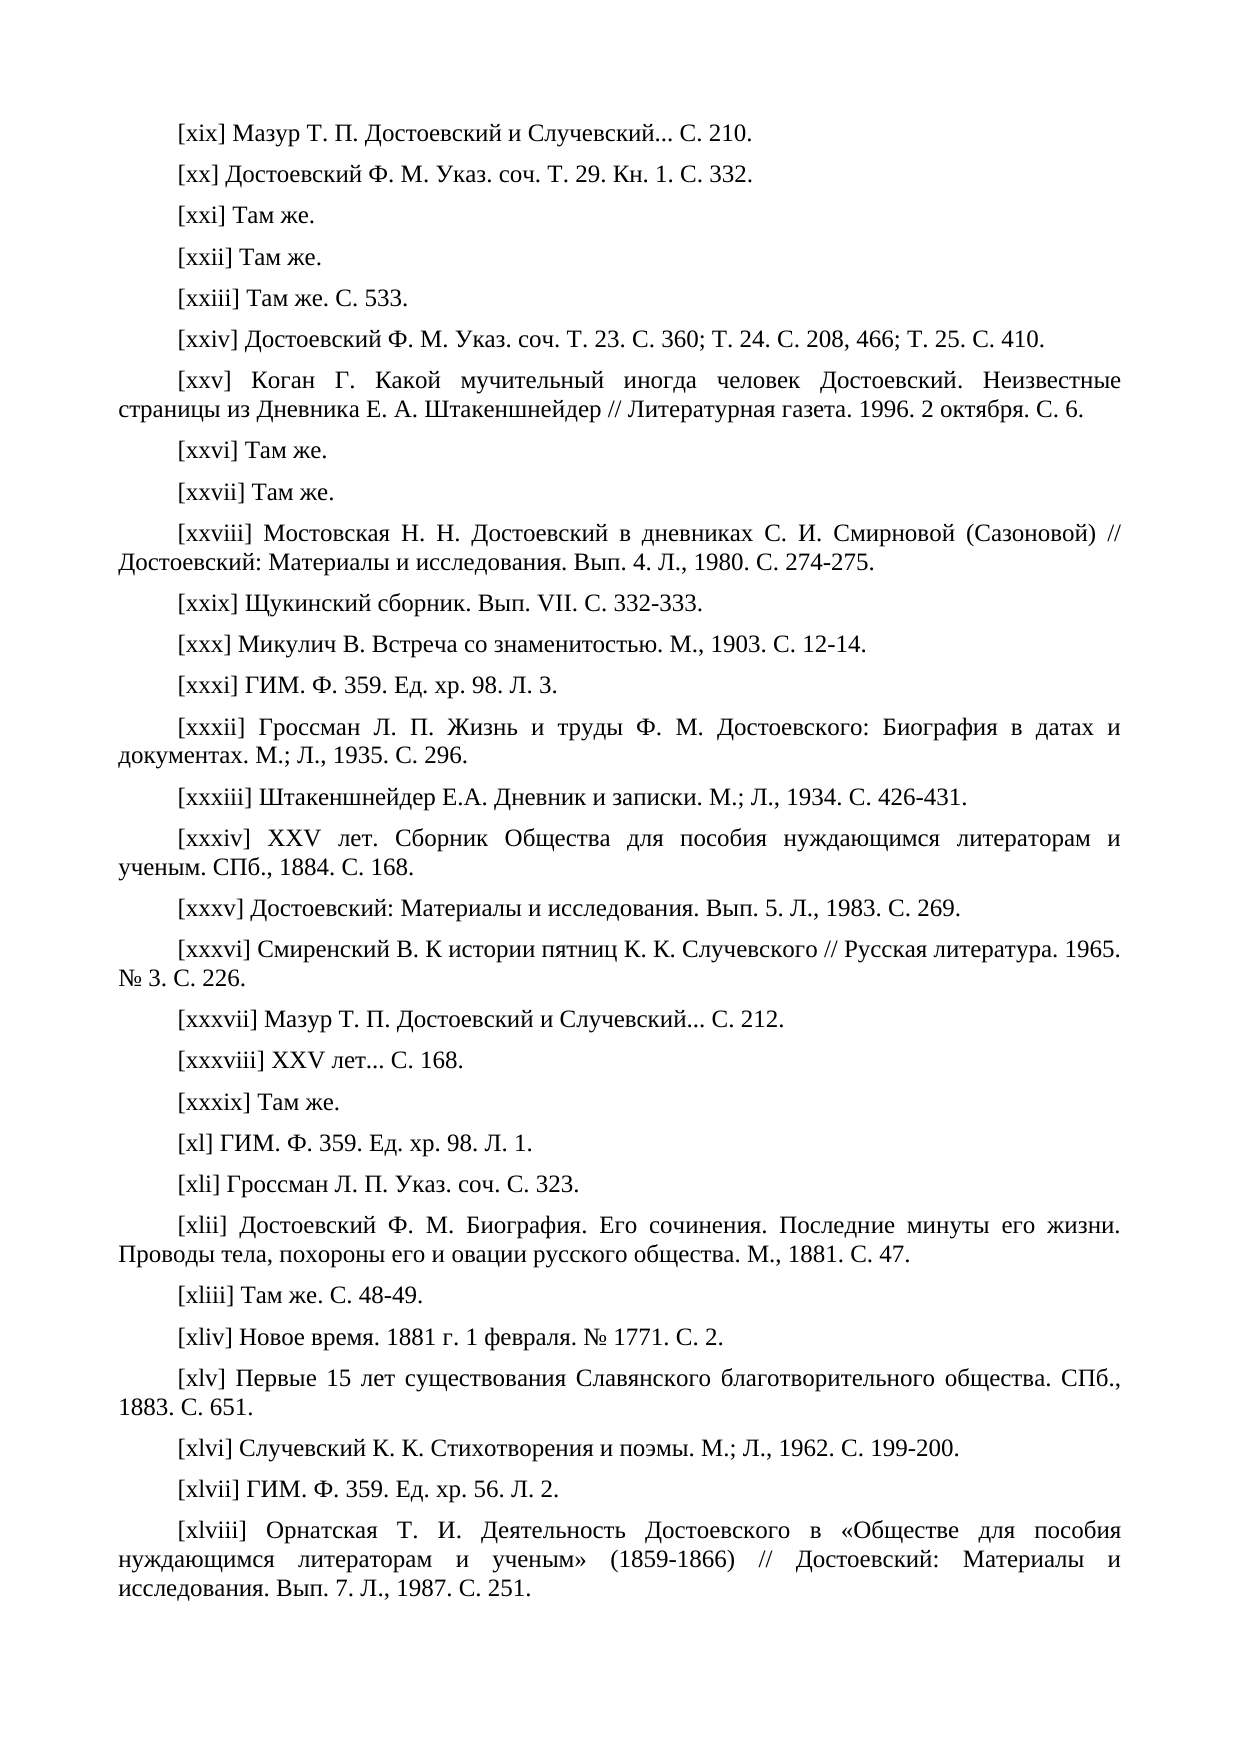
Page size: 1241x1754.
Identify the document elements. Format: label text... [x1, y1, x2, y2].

text [xxvi] Там же. [118, 436, 1122, 464]
text [xxxvii] Мазур Т. П. Достоевский и Случевский... С. 212. [118, 1004, 1122, 1033]
text [xxxv] Достоевский: Материалы и исследования. Вып. ., 1983. С. 269. [118, 893, 1122, 922]
text [xxiv] Достоевский Ф. М. Указ. соч. Т. 23. С. 360; Т. 24. С. 208, 466; Т. 25. С. 410. [118, 324, 1122, 353]
text [xxvii] Там же. [118, 477, 1122, 506]
text [xxi] Там же. [118, 201, 1122, 229]
text [xlii] Достоевский Ф. М. Биография. Его сочинения. Последние минуты его жизни. Проводы тела, похороны его и овации русского общества. М., 1881. С. 47. [118, 1211, 1122, 1268]
text [xxviii] Мостовская H. Н. Достоевский в дневниках С. И. Смирновой (Сазоновой) // Достоевский: Материалы и исследования. Вып. ., 1980. С. 274-275. [118, 518, 1122, 576]
text [xx] Достоевский Ф. М. Указ. соч. Т. 29. Кн. 1. С. 332. [118, 159, 1122, 188]
text [xli] Гроссман Л. П. Указ. соч. С. 323. [118, 1169, 1122, 1198]
text [xxxiii] Штакеншнейдер Е.А. Дневник и записки. М.; Л., 1934. С. 426-431. [118, 782, 1122, 811]
text [xxv] Коган Г. Какой мучительный иногда человек Достоевский. Неизвестные страницы из Дневника Е. А. Штакеншнейдер // Литературная газета. 1996. 2 октября. С. 6. [118, 366, 1122, 423]
text [xxxi] ГИМ. Ф. 359. Ед. хр. . 3. [118, 671, 1122, 699]
text [xlv] Первые 15 лет существования Славянского благотворительного общества. СПб., 1883. С. 651. [118, 1363, 1122, 1421]
text [xxix] Щукинский сборник. Вып. VII. С. 332-333. [118, 588, 1122, 617]
text [xix] Мазур Т. П. Достоевский и Случевский... С. 210. [118, 118, 1122, 147]
text [xliv] Новое время. . 1 февраля. № 1771. С. 2. [118, 1322, 1122, 1351]
text [xxiii] Там же. С. 533. [118, 283, 1122, 312]
text [xlvii] ГИМ. Ф. 359. Ед. хр. . 2. [118, 1474, 1122, 1503]
text [xxxvi] Смиренский В. К истории пятниц К. К. Случевского // Русская литература. 1965. № 3. С. 226. [118, 934, 1122, 992]
text [xxii] Там же. [118, 242, 1122, 271]
text [xxxix] Там же. [118, 1087, 1122, 1116]
text [xxxii] Гроссман Л. П. Жизнь и труды Ф. М. Достоевского: Биография в датах и документах. М.; Л., 1935. С. 296. [118, 712, 1122, 769]
text [xxxiv] XXV лет. Сборник Общества для пособия нуждающимся литераторам и ученым. СПб., 1884. С. 168. [118, 823, 1122, 881]
text [xxxviii] XXV лет... С. 168. [118, 1046, 1122, 1074]
text [xliii] Там же. С. 48-49. [118, 1281, 1122, 1309]
text [xlvi] Случевский К. К. Стихотворения и поэмы. М.; Л., 1962. С. 199-200. [118, 1433, 1122, 1462]
text [xl] ГИМ. Ф. 359. Ед. хр. . 1. [118, 1128, 1122, 1157]
text [xlviii] Орнатская Т. И. Деятельность Достоевского в «Обществе для пособия нуждающимся литераторам и ученым» (1859-1866) // Достоевский: Материалы и исследования. Вып. ., 1987. С. 251. [118, 1516, 1122, 1602]
text [xxx] Микулич В. Встреча со знаменитостью. М., 1903. С. 12-14. [118, 629, 1122, 658]
